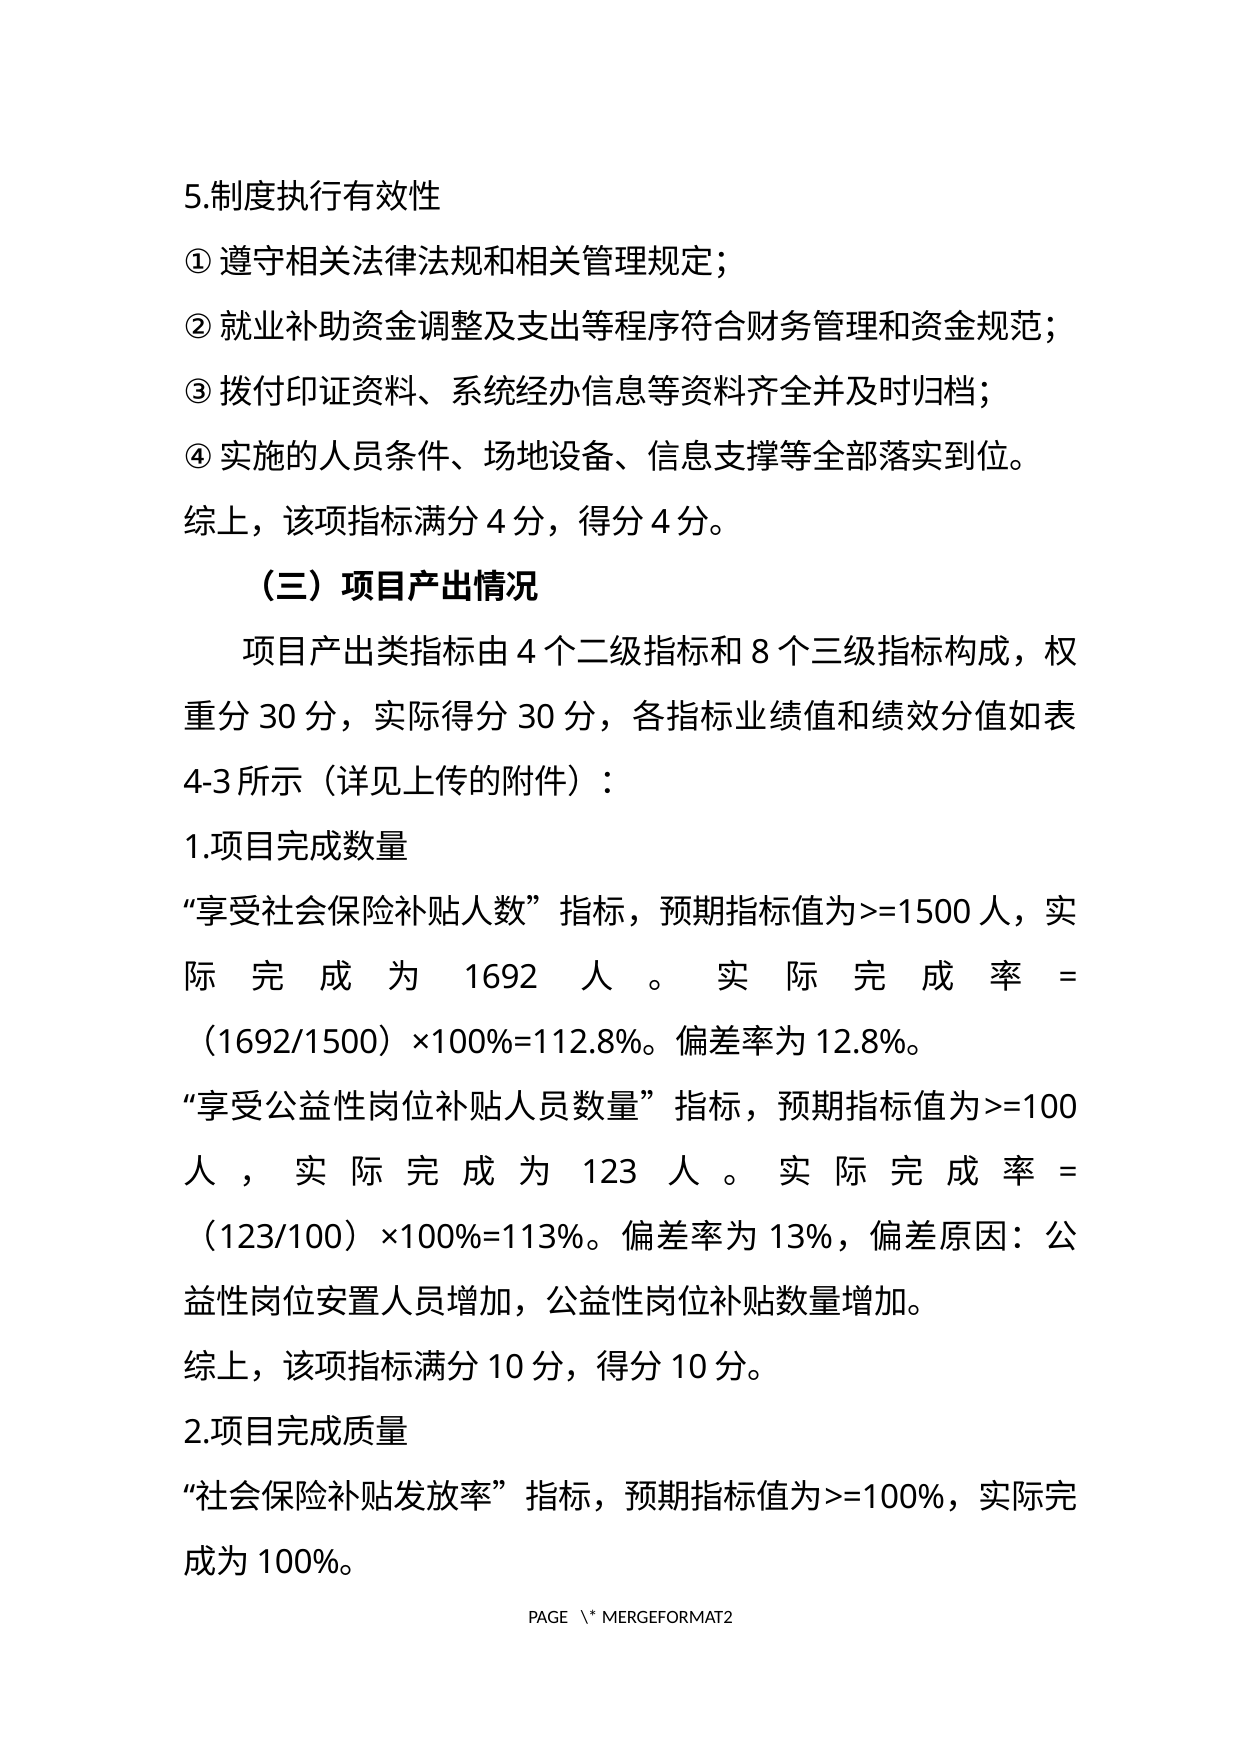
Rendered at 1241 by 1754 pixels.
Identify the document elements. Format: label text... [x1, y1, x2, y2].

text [183, 617, 1078, 1592]
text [183, 162, 1078, 552]
text （三）项目产出情况 [183, 552, 1078, 617]
